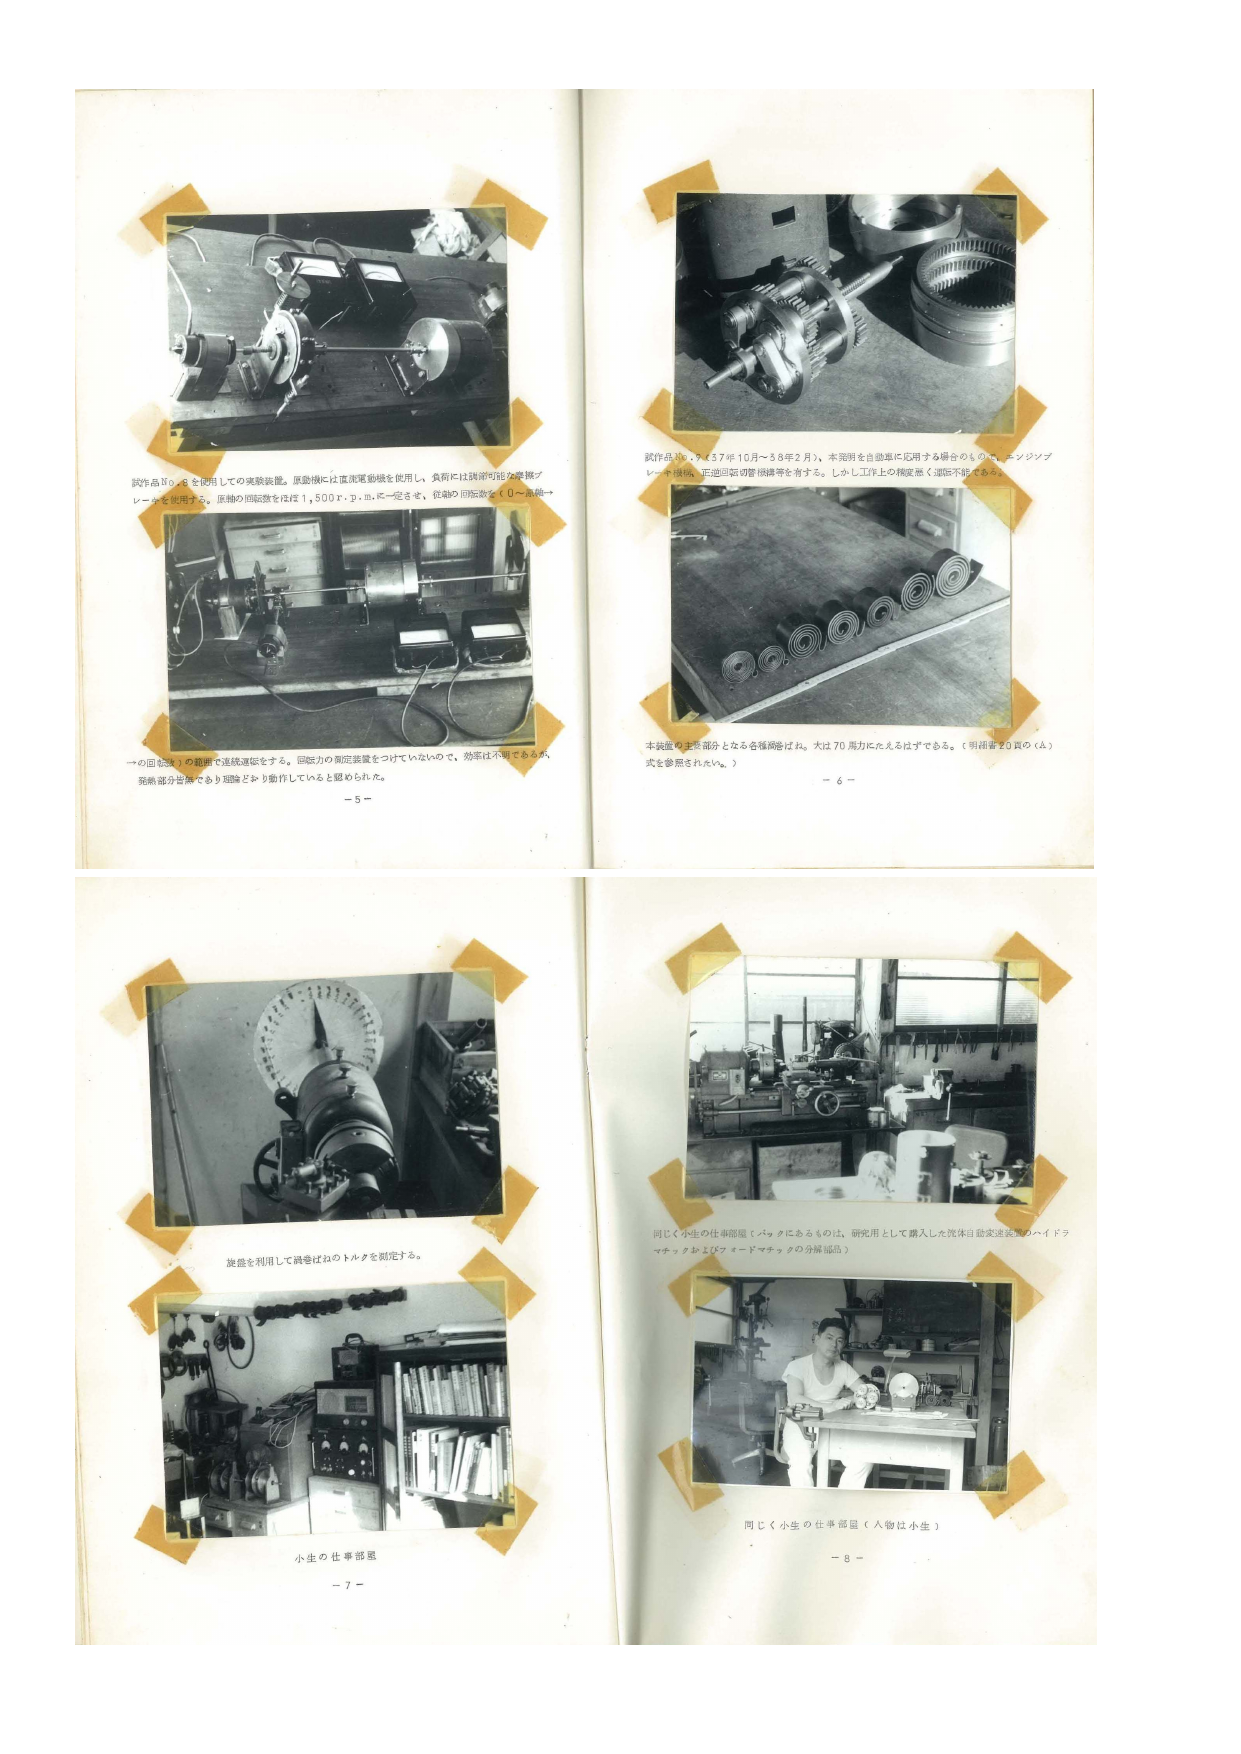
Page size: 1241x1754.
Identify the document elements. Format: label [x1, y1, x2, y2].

picture [75, 89, 1094, 869]
picture [75, 877, 1097, 1645]
